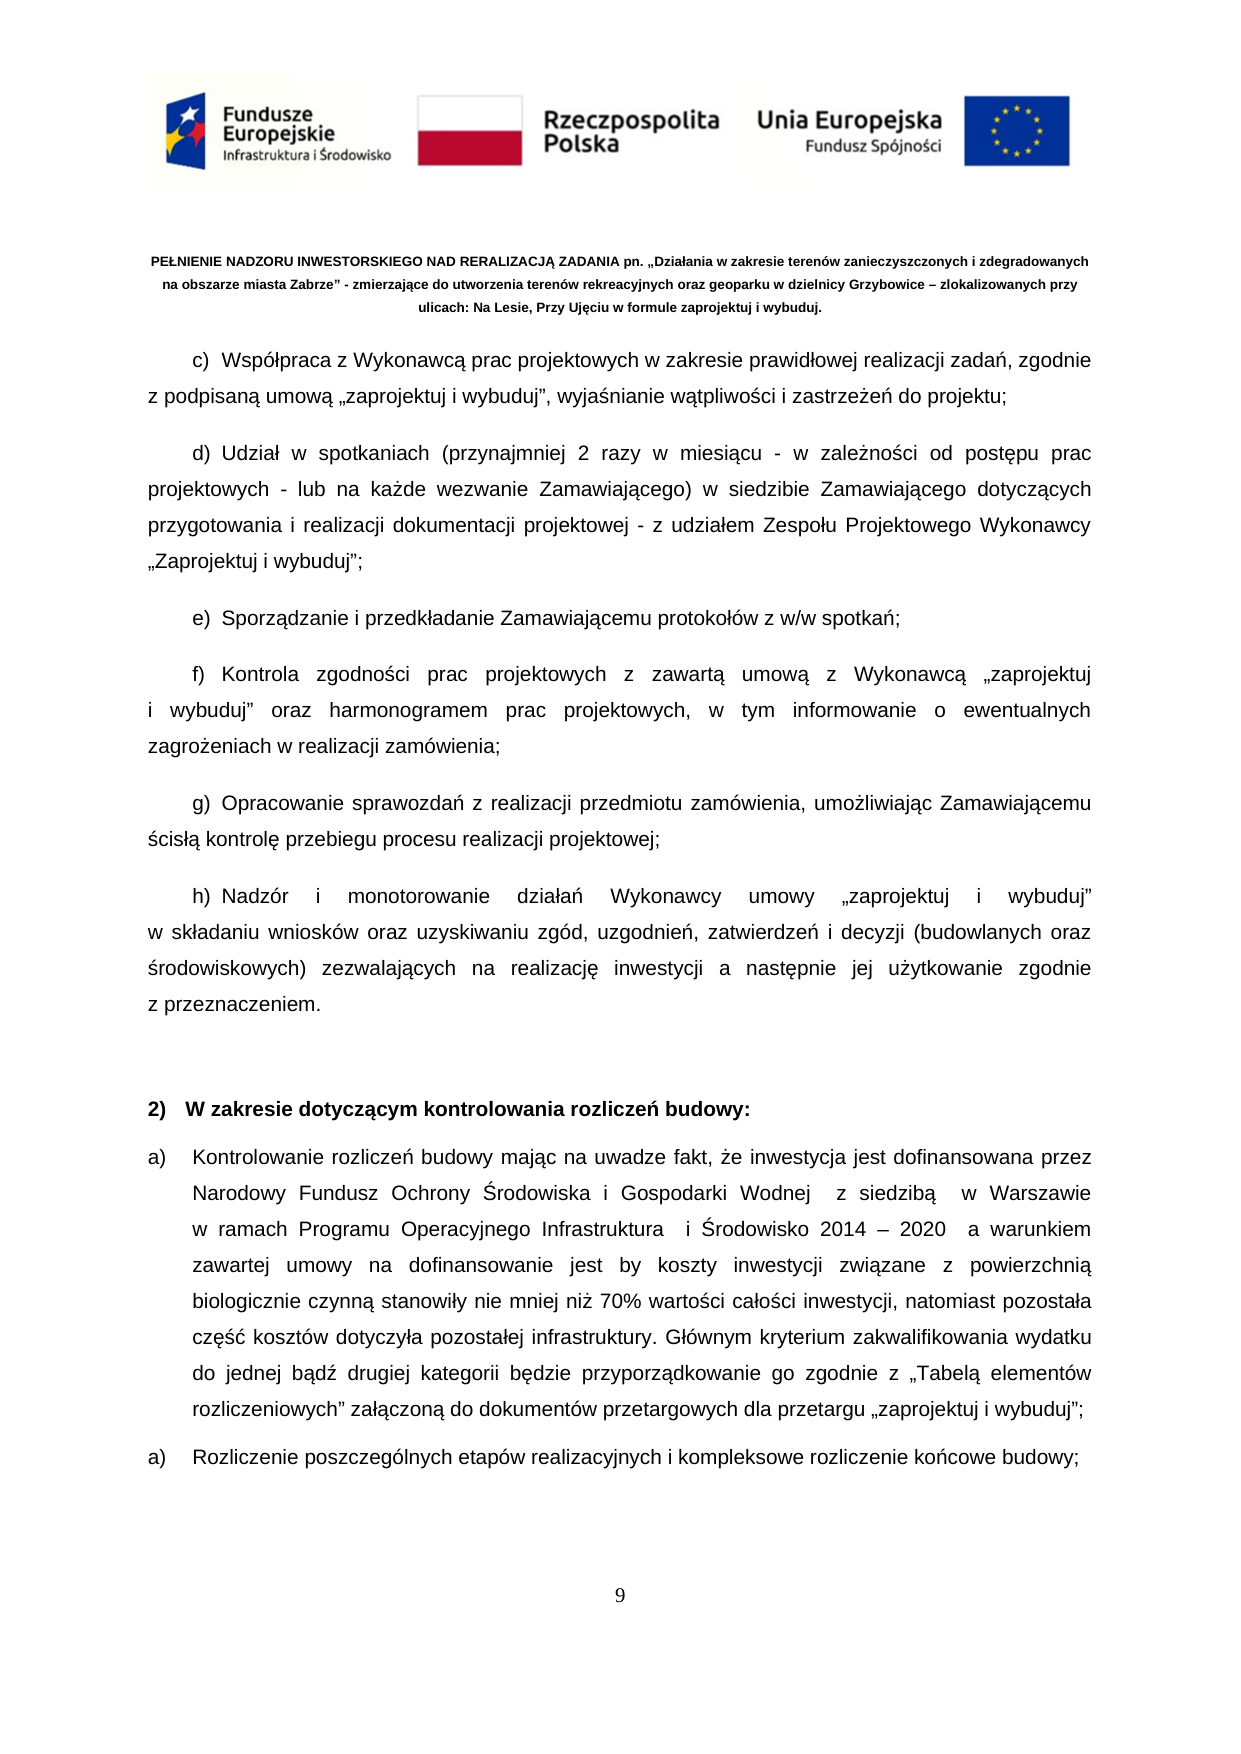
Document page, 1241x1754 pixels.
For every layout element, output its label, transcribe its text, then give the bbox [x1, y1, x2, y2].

picture [147, 73, 1093, 189]
list Udział w spotkaniach (przynajmniej 2 razy w miesiącu - w zależności od postępu prac projektowych - lub na każde wezwanie Zamawiającego) w siedzibie Zamawiającego dotyczących przygotowania i realizacji dokumentacji projektowej - z udziałem Zespołu Projektowego Wykonawcy „Zaprojektuj i wybuduj”; [148, 441, 1092, 573]
list Kontrola zgodności prac projektowych z zawartą umową z Wykonawcą „zaprojektuj i wybuduj” oraz harmonogramem prac projektowych, w tym informowanie o ewentualnych zagrożeniach w realizacji zamówienia; [148, 662, 1092, 758]
list Kontrolowanie rozliczeń budowy mając na uwadze fakt, że inwestycja jest dofinansowana przez Narodowy Fundusz Ochrony Środowiska i Gospodarki Wodnej z siedzibą w Warszawie w ramach Programu Operacyjnego Infrastruktura i Środowisko 2014 – 2020 a warunkiem zawartej umowy na dofinansowanie jest by koszty inwestycji związane z powierzchnią biologicznie czynną stanowiły nie mniej niż 70% wartości całości inwestycji, natomiast pozostała część kosztów dotyczyła pozostałej infrastruktury. Głównym kryterium zakwalifikowania wydatku do jednej bądź drugiej kategorii będzie przyporządkowanie go zgodnie z „Tabelą elementów rozliczeniowych” załączoną do dokumentów przetargowych dla przetargu „zaprojektuj i wybuduj”; [148, 1145, 1092, 1421]
list W zakresie dotyczącym kontrolowania rozliczeń budowy: [148, 1097, 1092, 1121]
list Współpraca z Wykonawcą prac projektowych w zakresie prawidłowej realizacji zadań, zgodnie z podpisaną umową „zaprojektuj i wybuduj”, wyjaśnianie wątpliwości i zastrzeżeń do projektu; [148, 348, 1092, 408]
list Rozliczenie poszczególnych etapów realizacyjnych i kompleksowe rozliczenie końcowe budowy; [148, 1445, 1092, 1469]
list Nadzór i monotorowanie działań Wykonawcy umowy „zaprojektuj i wybuduj” w składaniu wniosków oraz uzyskiwaniu zgód, uzgodnień, zatwierdzeń i decyzji (budowlanych oraz środowiskowych) zezwalających na realizację inwestycji a następnie jej użytkowanie zgodnie z przeznaczeniem. [148, 883, 1092, 1015]
list Opracowanie sprawozdań z realizacji przedmiotu zamówienia, umożliwiając Zamawiającemu ścisłą kontrolę przebiegu procesu realizacji projektowej; [148, 791, 1092, 851]
list Sporządzanie i przedkładanie Zamawiającemu protokołów z w/w spotkań; [148, 605, 1092, 629]
